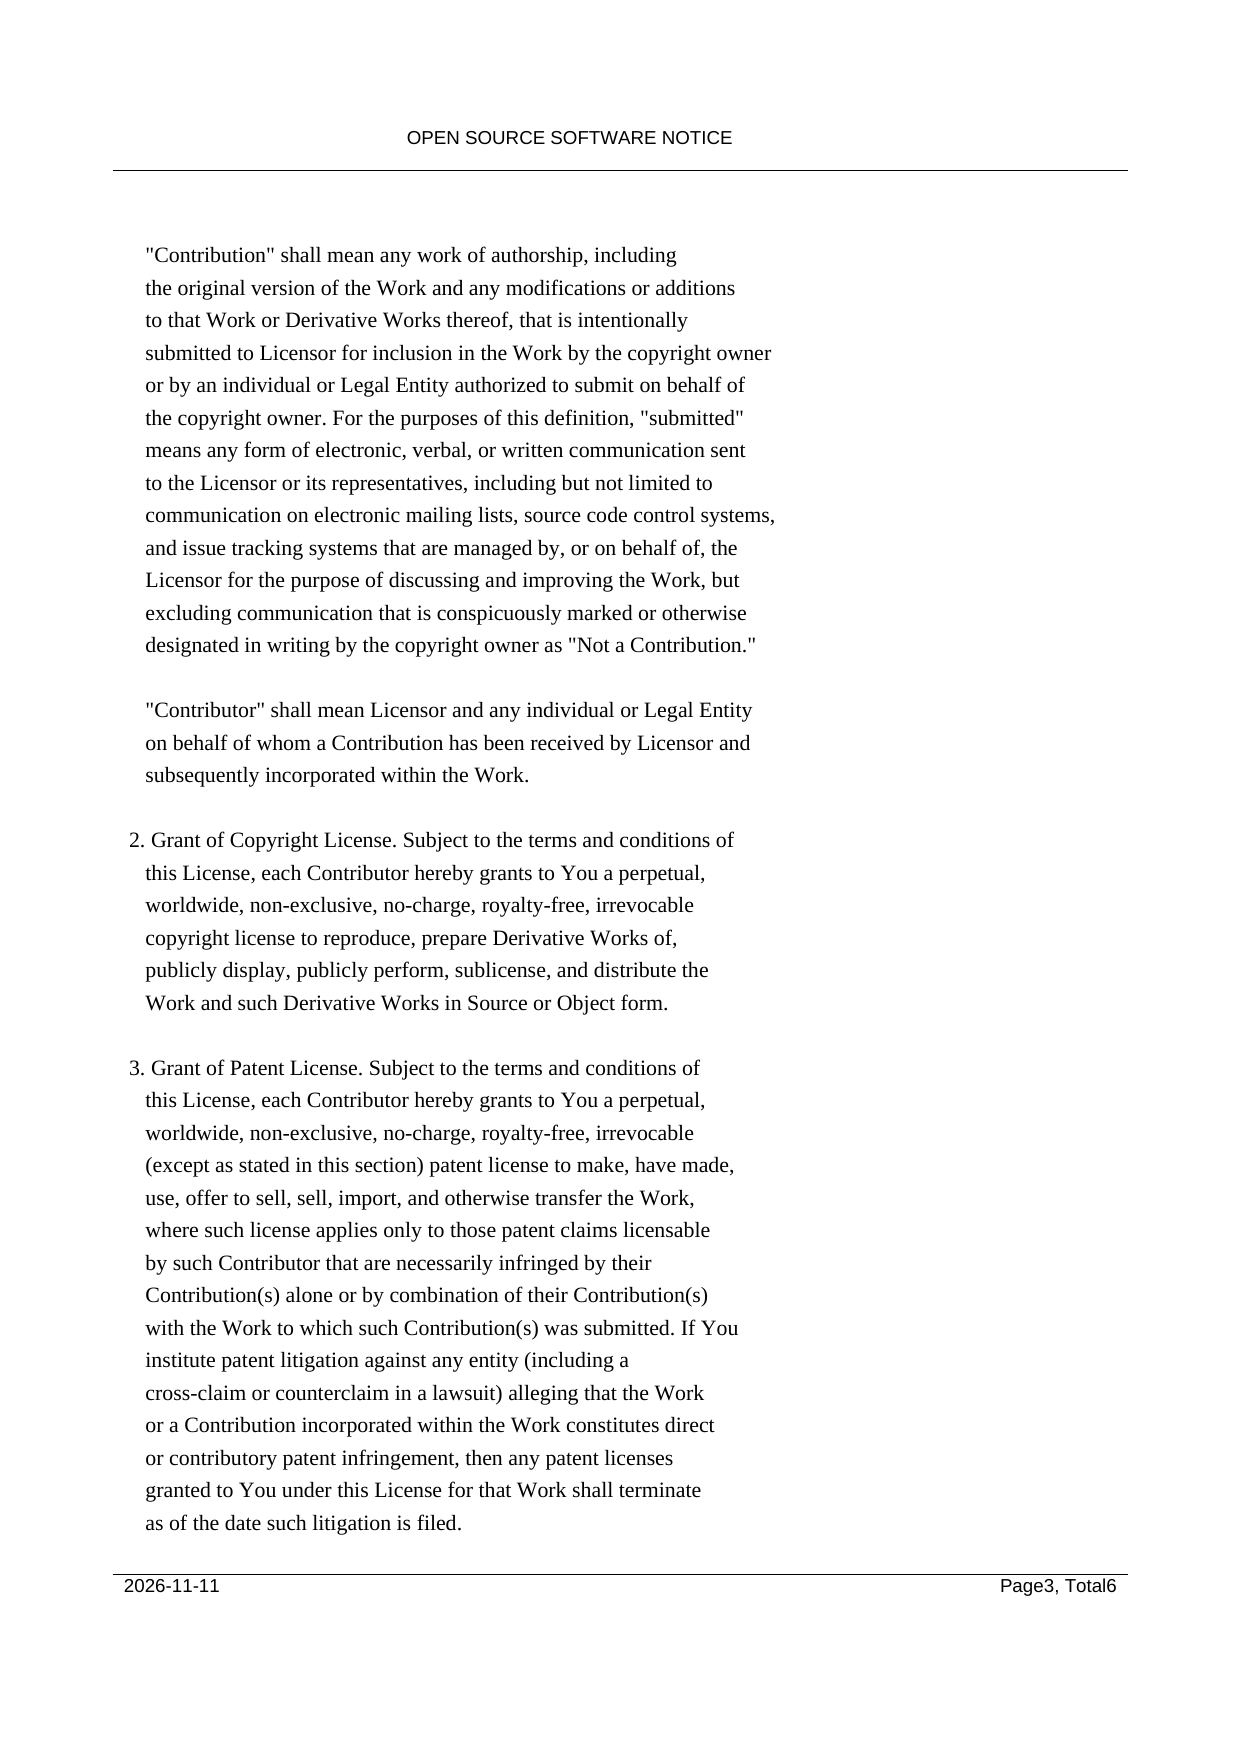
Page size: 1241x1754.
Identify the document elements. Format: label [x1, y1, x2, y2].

text [112, 206, 1128, 1539]
